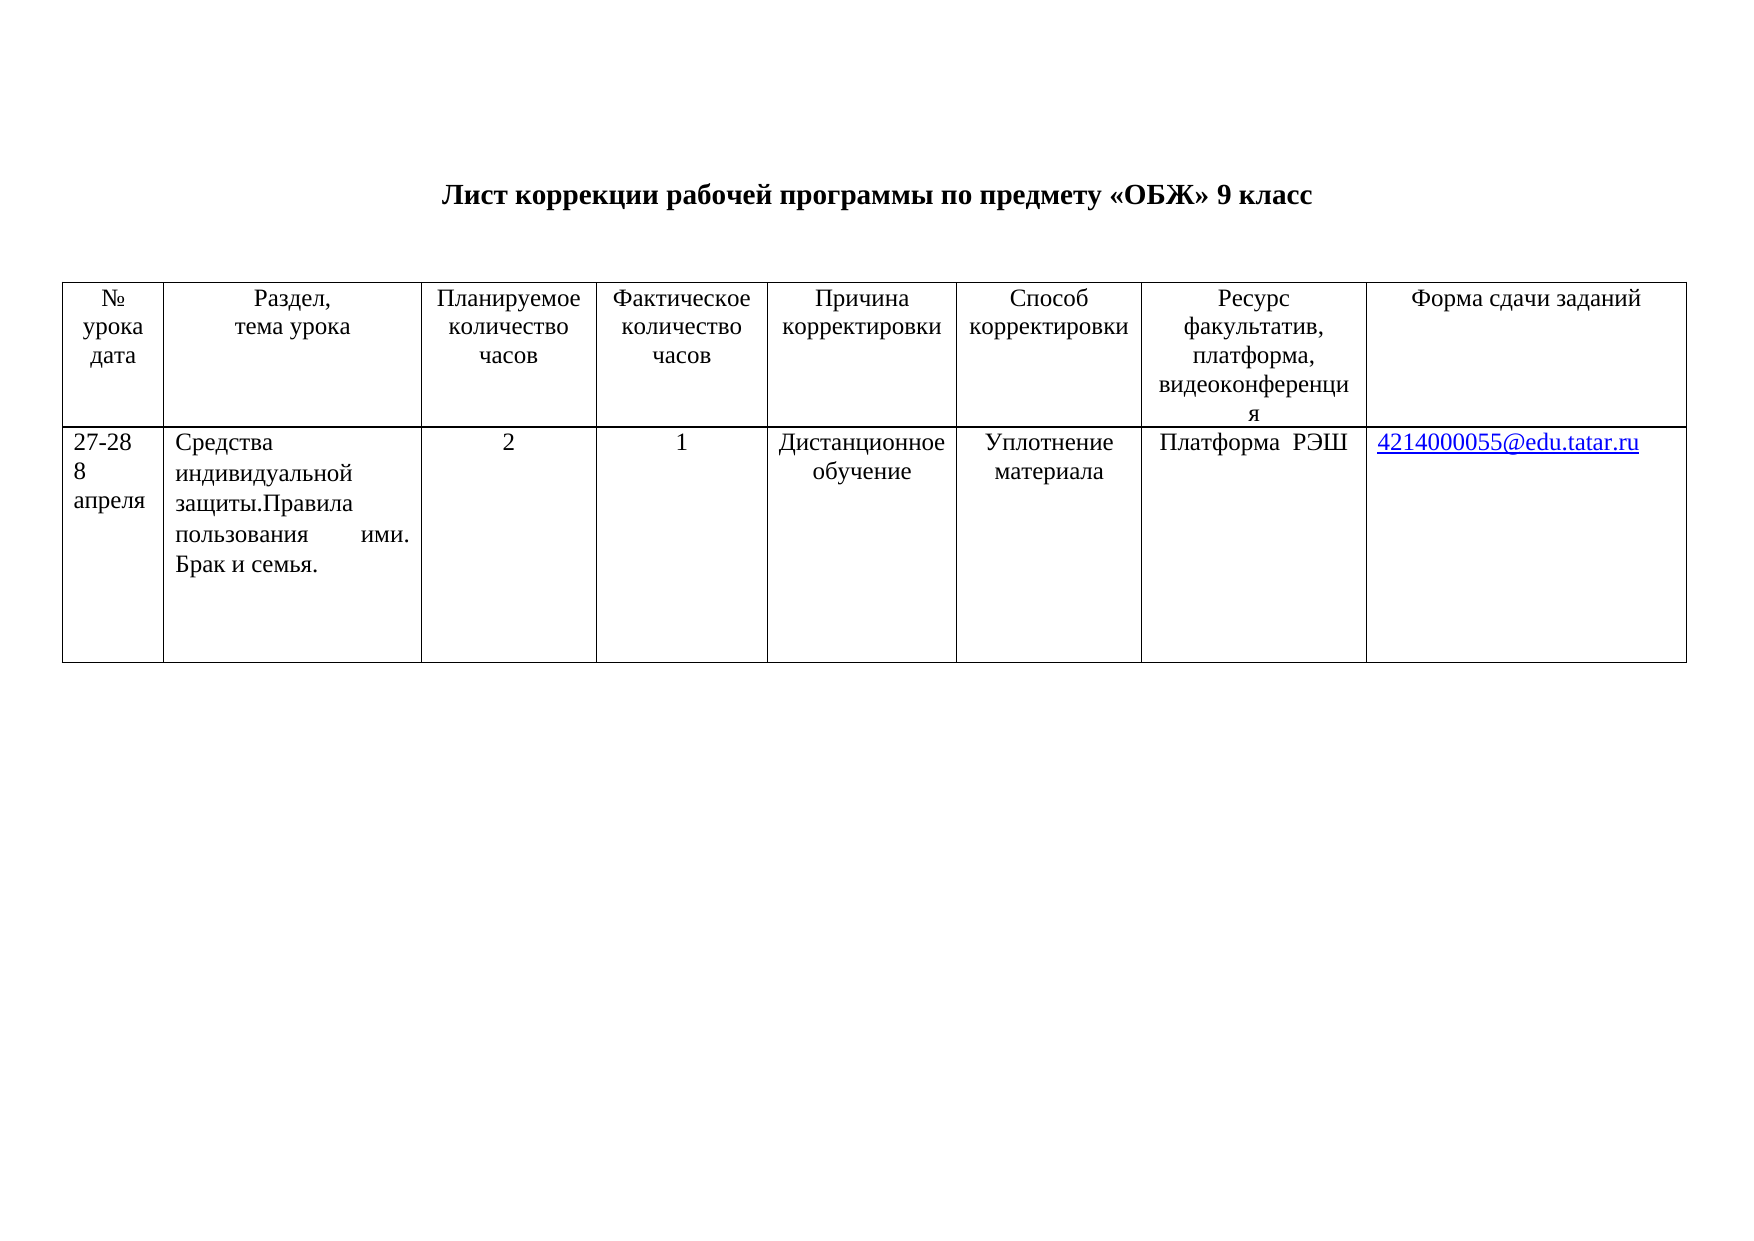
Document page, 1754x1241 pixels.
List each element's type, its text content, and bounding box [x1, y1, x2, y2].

table_header № урока дата [63, 283, 163, 426]
table_header Форма сдачи заданий [1367, 283, 1686, 426]
table_cell Дистанционное обучение [768, 428, 956, 662]
table_cell 2 [422, 428, 596, 662]
table_cell Уплотнение материала [957, 428, 1141, 662]
table_cell Платформа РЭШ [1142, 428, 1366, 662]
table_header Планируемое количество часов [422, 283, 596, 426]
table_cell 27-28 8 апреля [63, 428, 163, 662]
table_header Раздел, тема урока [164, 283, 421, 426]
table_header Ресурс факультатив, платформа, видеоконференция [1142, 283, 1366, 426]
text Лист коррекции рабочей программы по предмету «ОБЖ» 9 класс [118, 177, 1636, 211]
table_header Фактическое количество часов [597, 283, 767, 426]
table_header Способ корректировки [957, 283, 1141, 426]
table_cell 4214000055@edu.tatar.ru [1367, 428, 1686, 662]
table_cell Средства индивидуальной защиты.Правила пользования ими. Брак и семья. [164, 428, 421, 662]
table_cell 1 [597, 428, 767, 662]
table_header Причина корректировки [768, 283, 956, 426]
